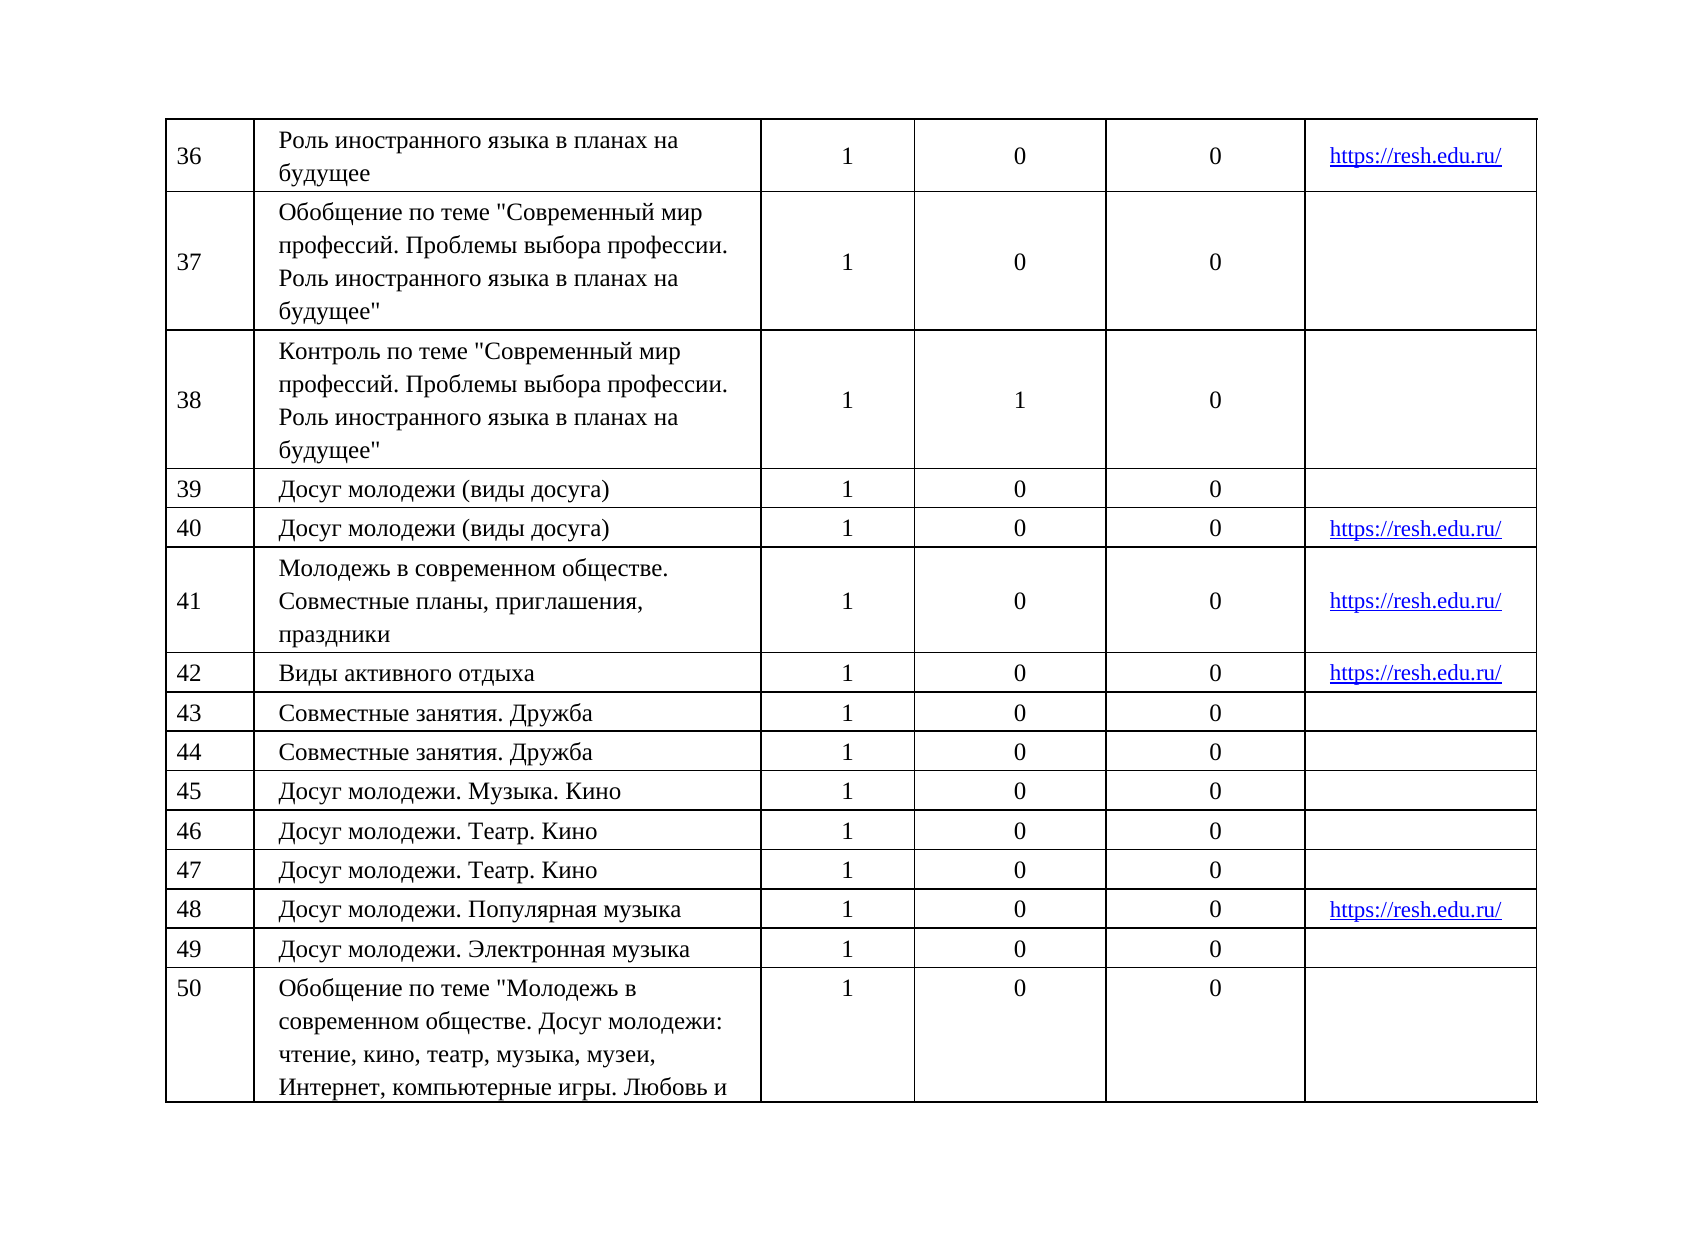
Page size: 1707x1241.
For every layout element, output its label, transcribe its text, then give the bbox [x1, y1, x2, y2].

table_cell Досуг молодежи. Музыка. Кино [255, 771, 760, 809]
table_cell [1306, 771, 1536, 809]
table_cell Совместные занятия. Дружба [255, 732, 760, 770]
table_cell 0 [915, 192, 1105, 329]
table_cell [1306, 968, 1536, 1101]
table_cell 1 [762, 469, 914, 507]
table_cell 38 [167, 331, 253, 467]
table_cell [1306, 929, 1536, 967]
table_cell Виды активного отдыха [255, 653, 760, 691]
table_cell 0 [915, 850, 1105, 888]
table_cell [1306, 192, 1536, 329]
table_cell 1 [762, 693, 914, 730]
table_cell 0 [1107, 929, 1304, 967]
table_cell 49 [167, 929, 253, 967]
table_cell Контроль по теме "Современный мир профессий. Проблемы выбора профессии. Роль иностранного языка в планах на будущее" [255, 331, 760, 467]
table_cell https://resh.edu.ru/ [1306, 548, 1536, 652]
table_cell 0 [1107, 693, 1304, 730]
table_cell https://resh.edu.ru/ [1306, 508, 1536, 546]
table_cell Досуг молодежи (виды досуга) [255, 469, 760, 507]
table_cell Досуг молодежи. Электронная музыка [255, 929, 760, 967]
table_cell 0 [1107, 469, 1304, 507]
table_cell 0 [915, 548, 1105, 652]
table_cell 0 [915, 508, 1105, 546]
table_cell Молодежь в современном обществе. Совместные планы, приглашения, праздники [255, 548, 760, 652]
table_cell Досуг молодежи. Театр. Кино [255, 811, 760, 848]
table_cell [255, 968, 760, 1101]
table_cell 1 [762, 331, 914, 467]
table_cell 0 [915, 771, 1105, 809]
table_cell [1306, 693, 1536, 730]
table_cell 0 [1107, 653, 1304, 691]
table_cell https://resh.edu.ru/ [1306, 653, 1536, 691]
table_cell 1 [915, 331, 1105, 467]
table_cell 1 [762, 732, 914, 770]
table_cell Досуг молодежи. Театр. Кино [255, 850, 760, 888]
table_cell [1306, 850, 1536, 888]
table_cell 1 [762, 890, 914, 927]
table_cell 0 [915, 968, 1105, 1101]
table_cell 39 [167, 469, 253, 507]
table_cell 40 [167, 508, 253, 546]
table_cell 0 [1107, 732, 1304, 770]
table_cell 1 [762, 508, 914, 546]
table_cell 48 [167, 890, 253, 927]
table_cell 0 [1107, 968, 1304, 1101]
table_cell 1 [762, 653, 914, 691]
table_cell 0 [915, 890, 1105, 927]
table_cell 0 [1107, 890, 1304, 927]
table_cell 0 [1107, 120, 1304, 191]
table_cell 0 [1107, 811, 1304, 848]
table_cell Досуг молодежи. Популярная музыка [255, 890, 760, 927]
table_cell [1306, 120, 1536, 191]
table_cell [1306, 469, 1536, 507]
table_cell 50 [167, 968, 253, 1101]
table_cell 46 [167, 811, 253, 848]
table_cell 42 [167, 653, 253, 691]
table_cell Обобщение по теме "Современный мир профессий. Проблемы выбора профессии. Роль иностранного языка в планах на будущее" [255, 192, 760, 329]
table_cell 1 [762, 548, 914, 652]
table_cell 0 [1107, 548, 1304, 652]
table_cell 1 [762, 850, 914, 888]
table_cell 45 [167, 771, 253, 809]
table_cell 1 [762, 771, 914, 809]
table_cell https://resh.edu.ru/ [1306, 890, 1536, 927]
table_cell 0 [1107, 331, 1304, 467]
table_cell 1 [762, 120, 914, 191]
table_cell 1 [762, 929, 914, 967]
table_cell Досуг молодежи (виды досуга) [255, 508, 760, 546]
table_cell Совместные занятия. Дружба [255, 693, 760, 730]
table_cell 43 [167, 693, 253, 730]
table_cell 0 [1107, 508, 1304, 546]
table_cell 47 [167, 850, 253, 888]
table_cell [1306, 331, 1536, 467]
table_cell 0 [915, 693, 1105, 730]
table_cell 37 [167, 192, 253, 329]
table_cell 36 [167, 120, 253, 191]
table_cell 44 [167, 732, 253, 770]
table_cell 0 [915, 120, 1105, 191]
table_cell 0 [915, 811, 1105, 848]
table_cell 0 [915, 653, 1105, 691]
table_cell 0 [915, 469, 1105, 507]
table_cell 41 [167, 548, 253, 652]
table_cell 0 [915, 732, 1105, 770]
table_cell 0 [915, 929, 1105, 967]
table_cell [1306, 811, 1536, 848]
table_cell Роль иностранного языка в планах на будущее [255, 120, 760, 191]
table_cell 1 [762, 968, 914, 1101]
table_cell 0 [1107, 192, 1304, 329]
table_cell 1 [762, 192, 914, 329]
table_cell 0 [1107, 850, 1304, 888]
table_cell [1306, 732, 1536, 770]
table_cell 1 [762, 811, 914, 848]
table_cell 0 [1107, 771, 1304, 809]
